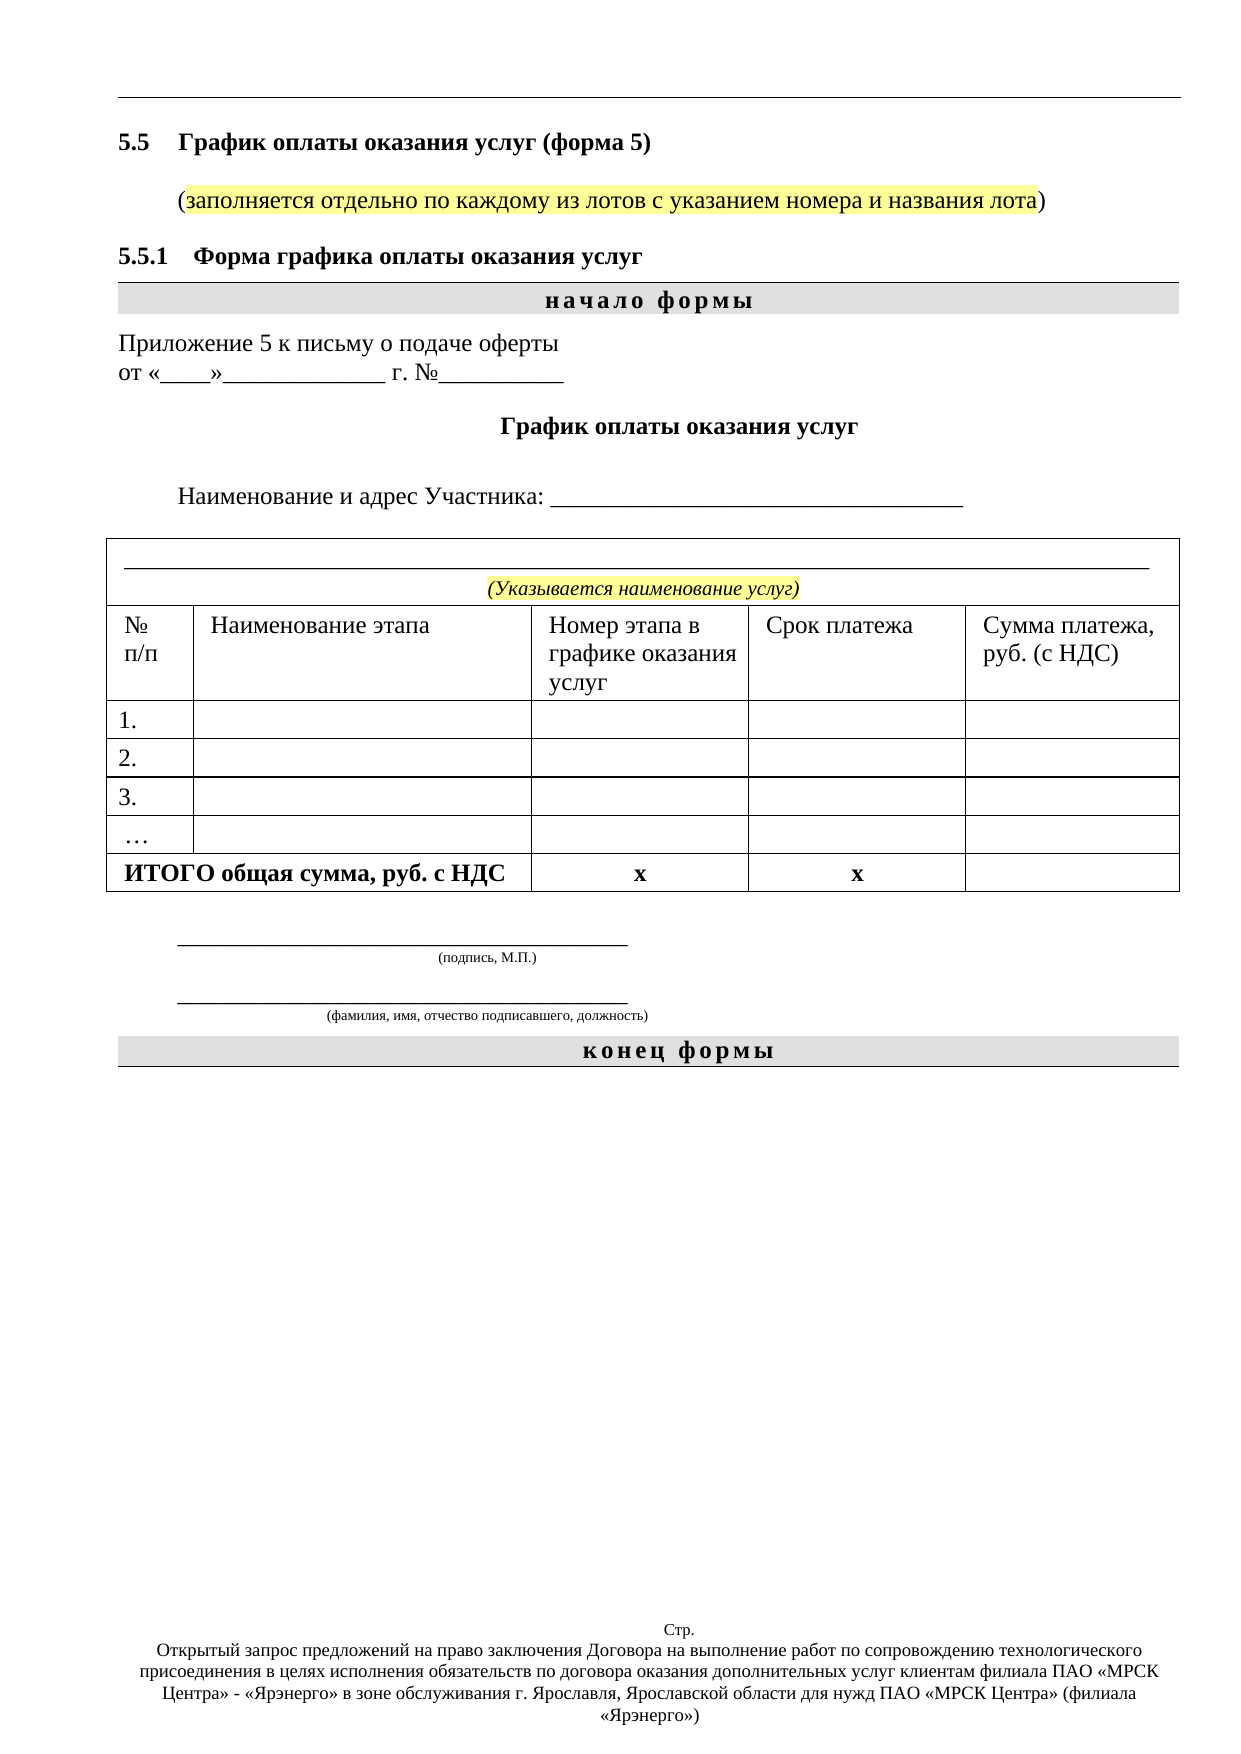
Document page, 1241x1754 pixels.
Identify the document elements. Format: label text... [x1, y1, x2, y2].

table_cell [194, 778, 531, 814]
table_header __________________________________________________________________________________ (Указывается наименование услуг) [107, 539, 1179, 604]
table_cell [966, 816, 1179, 853]
table_cell [966, 854, 1179, 891]
table_cell [532, 816, 748, 853]
table_cell Срок платежа [749, 606, 965, 700]
subtitle Форма графика оплаты оказания услуг [118, 241, 1181, 269]
text ____________________________________ [118, 978, 1181, 1007]
table_cell [107, 701, 193, 738]
text График оплаты оказания услуг [118, 411, 1181, 439]
table_cell Номер этапа в графике оказания услуг [532, 606, 748, 700]
table_cell … [107, 816, 193, 853]
table_cell [107, 778, 193, 814]
text (фамилия, имя, отчество подписавшего, должность) [118, 1007, 797, 1036]
table_cell [749, 739, 965, 776]
table_cell [532, 739, 748, 776]
table_cell [749, 701, 965, 738]
table_cell х [532, 854, 748, 891]
table_cell № п/п [107, 606, 193, 700]
table_cell [532, 778, 748, 814]
text Приложение 5 к письму о подаче оферты от «____»_____________ г. №__________ [118, 328, 1181, 386]
text (подпись, М.П.) [118, 949, 797, 978]
table_cell [966, 739, 1179, 776]
table_cell х [749, 854, 965, 891]
table_cell [532, 701, 748, 738]
table_cell [749, 816, 965, 853]
table_cell [107, 739, 193, 776]
text начало формы [118, 283, 1179, 314]
table_cell [966, 778, 1179, 814]
table_cell Сумма платежа, руб. (с НДС) [966, 606, 1179, 700]
table_cell [194, 739, 531, 776]
text конец формы [118, 1036, 1179, 1066]
table_cell ИТОГО общая сумма, руб. с НДС [107, 854, 531, 891]
table_cell [749, 778, 965, 814]
table_cell [966, 701, 1179, 738]
table_cell [194, 701, 531, 738]
table_cell Наименование этапа [194, 606, 531, 700]
text Наименование и адрес Участника: _________________________________ [118, 481, 1181, 509]
text ____________________________________ [118, 921, 1181, 949]
table_cell [194, 816, 531, 853]
subtitle График оплаты оказания услуг (форма 5) [118, 127, 1181, 156]
